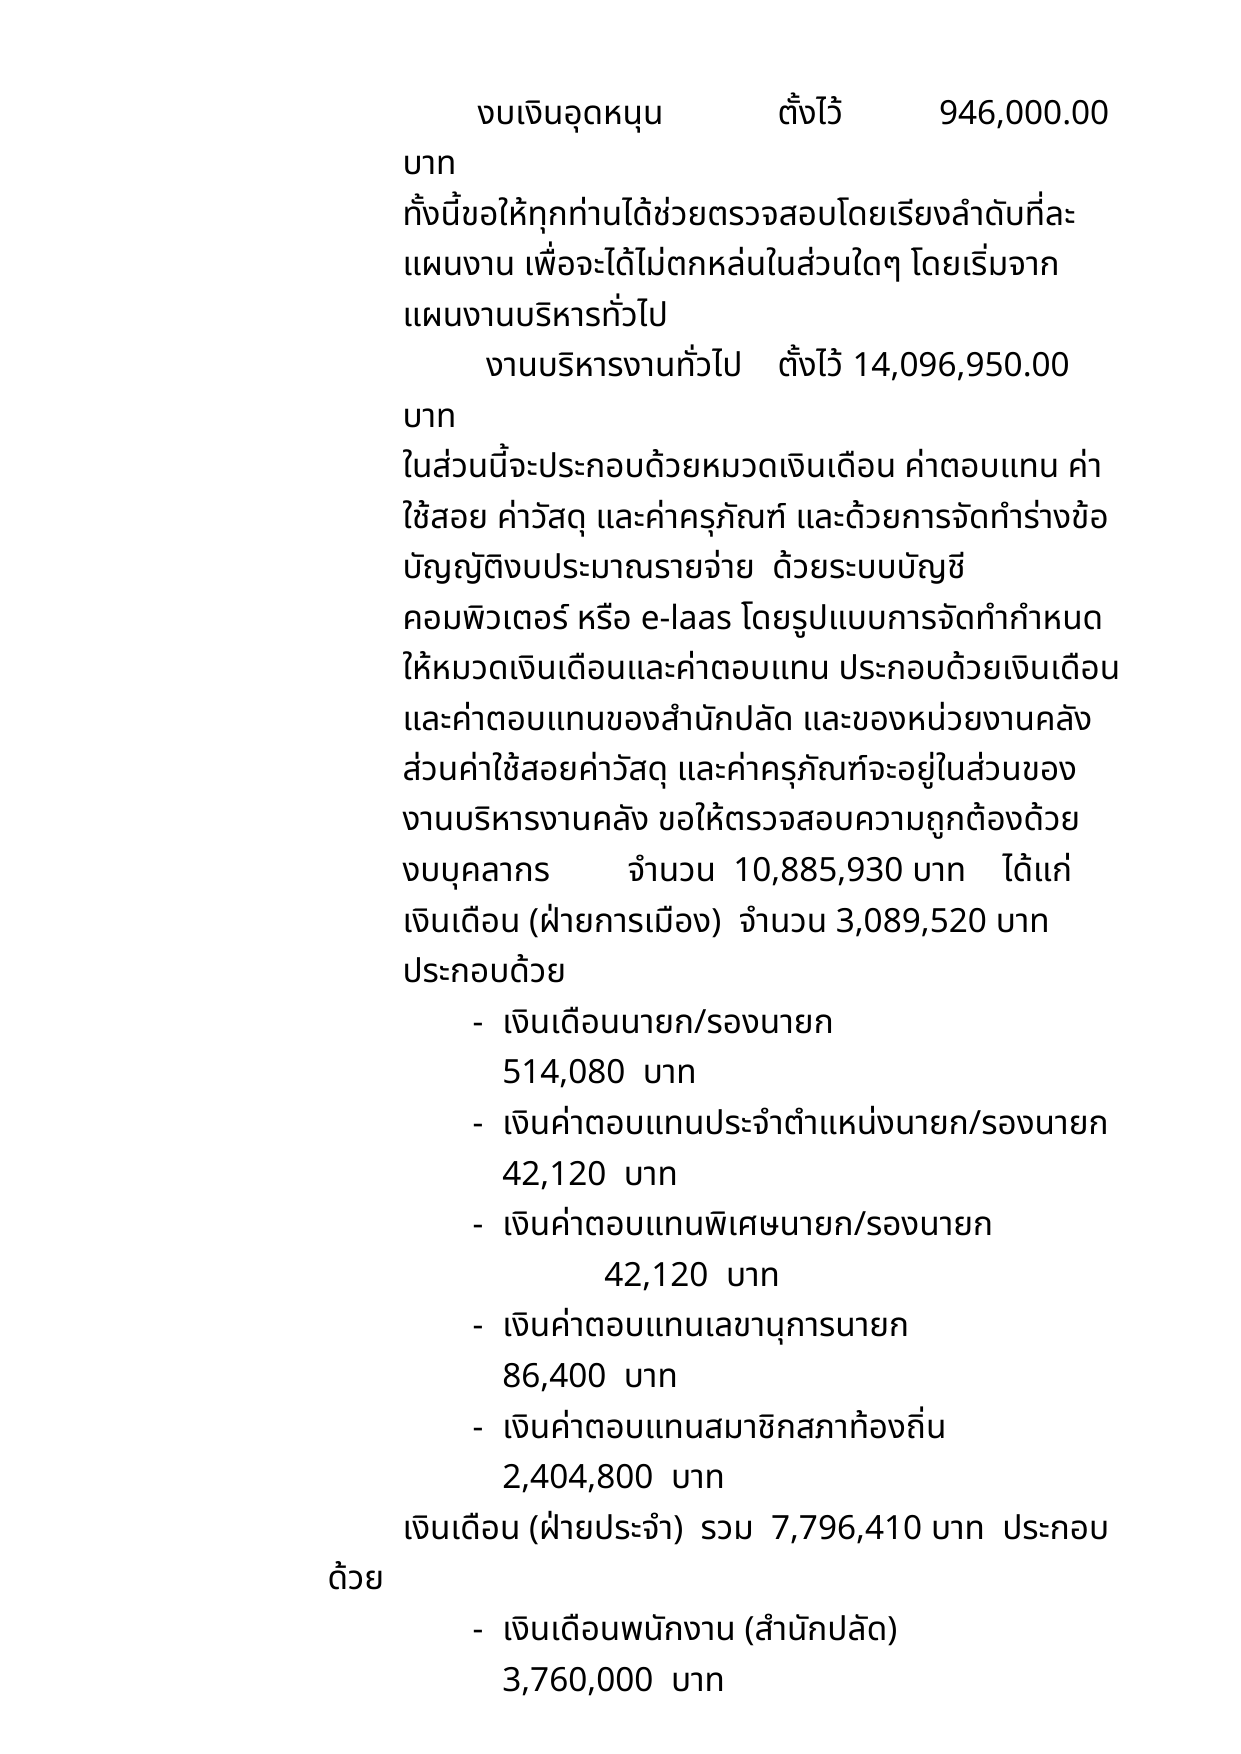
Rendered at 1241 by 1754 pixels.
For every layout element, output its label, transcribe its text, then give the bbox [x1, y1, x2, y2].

list เงินเดือนพนักงาน (สำนักปลัด) 3,760,000 บาท [472, 1605, 1152, 1706]
text งานบริหารงานทั่วไป ตั้งไว้ 14,096,950.00 บาท [177, 341, 1125, 442]
text เงินเดือน (ฝ่ายประจำ) รวม 7,796,410 บาท ประกอบด้วย [327, 1504, 1152, 1605]
list เงินเดือนนายก/รองนายก 514,080 บาท [472, 997, 1125, 1099]
text ในส่วนนี้จะประกอบด้วยหมวดเงินเดือน ค่าตอบแทน ค่าใช้สอย ค่าวัสดุ และค่าครุภัณฑ์ และด้วยการจัดทำร่างข้อบัญญัติงบประมาณรายจ่าย ด้วยระบบบัญชีคอมพิวเตอร์ หรือ e-laas โดยรูปแบบการจัดทำกำหนดให้หมวดเงินเดือนและค่าตอบแทน ประกอบด้วยเงินเดือนและค่าตอบแทนของสำนักปลัด และของหน่วยงานคลัง ส่วนค่าใช้สอยค่าวัสดุ และค่าครุภัณฑ์จะอยู่ในส่วนของงานบริหารงานคลัง ขอให้ตรวจสอบความถูกต้องด้วย [177, 442, 1125, 846]
list เงินค่าตอบแทนประจำตำแหน่งนายก/รองนายก 42,120 บาท [472, 1099, 1125, 1200]
text ทั้งนี้ขอให้ทุกท่านได้ช่วยตรวจสอบโดยเรียงลำดับที่ละแผนงาน เพื่อจะได้ไม่ตกหล่นในส่วนใดๆ โดยเริ่มจาก แผนงานบริหารทั่วไป [402, 190, 1125, 341]
text เงินเดือน (ฝ่ายการเมือง) จำนวน 3,089,520 บาท ประกอบด้วย [177, 896, 1125, 997]
text งบบุคลากร จำนวน 10,885,930 บาท ได้แก่ [177, 846, 1125, 896]
list เงินค่าตอบแทนพิเศษนายก/รองนายก 42,120 บาท [472, 1200, 1125, 1301]
list เงินค่าตอบแทนสมาชิกสภาท้องถิ่น 2,404,800 บาท [472, 1402, 1125, 1504]
text งบเงินอุดหนุน ตั้งไว้ 946,000.00 บาท [177, 89, 1125, 190]
list เงินค่าตอบแทนเลขานุการนายก 86,400 บาท [472, 1301, 1125, 1402]
